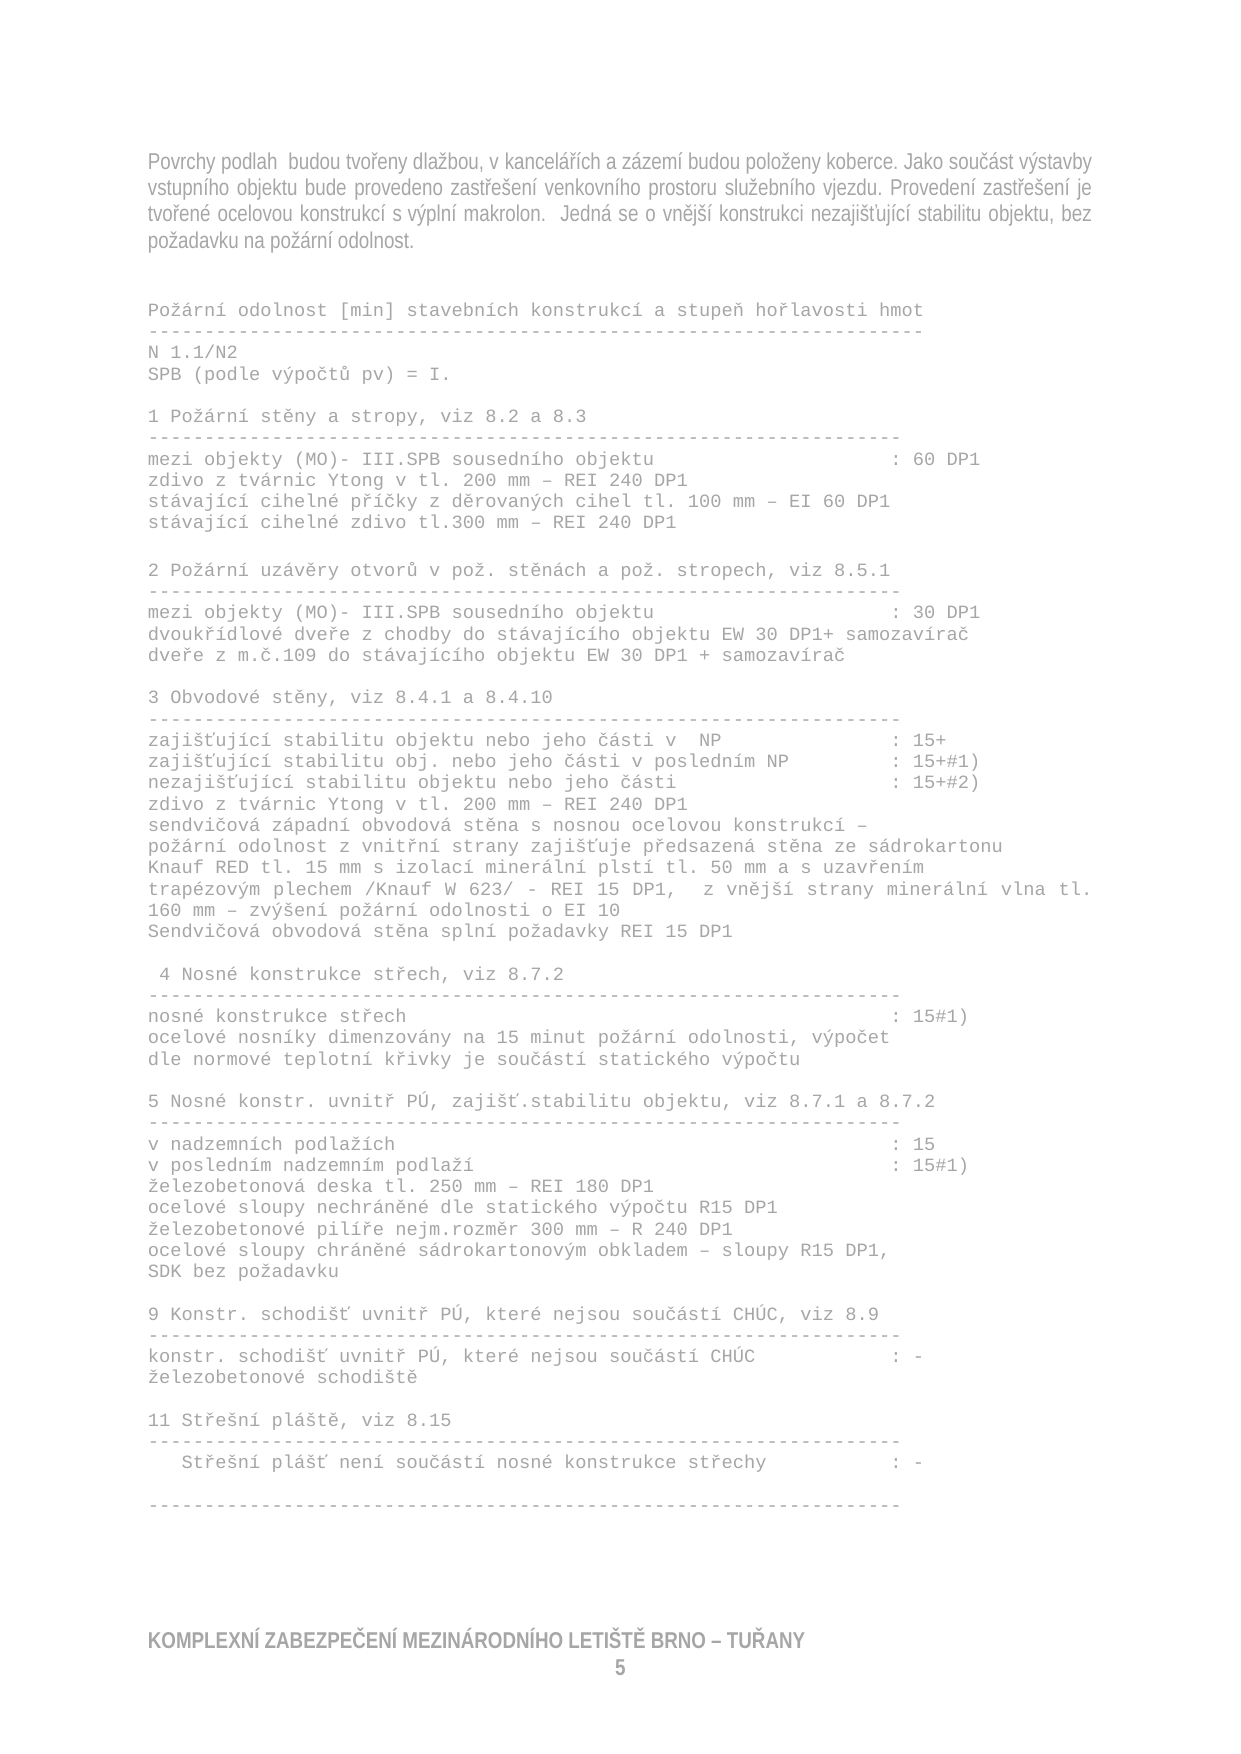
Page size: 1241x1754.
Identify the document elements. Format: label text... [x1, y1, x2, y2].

text nezajišťující stabilitu objektu nebo jeho části : 15+#2) [148, 773, 1093, 794]
text N 1.1/N2 [148, 343, 1093, 364]
text dle normové teplotní křivky je součástí statického výpočtu [148, 1049, 1093, 1071]
text ------------------------------------------------------------------- [148, 582, 1093, 603]
text požární odolnost z vnitřní strany zajišťuje předsazená stěna ze sádrokartonu [148, 837, 1093, 858]
text dvoukřídlové dveře z chodby do stávajícího objektu EW 30 DP1+ samozavírač [148, 624, 1093, 646]
text ------------------------------------------------------------------- [148, 1496, 1093, 1517]
text ------------------------------------------------------------------- [148, 986, 1093, 1007]
text 3 Obvodové stěny, viz 8.4.1 a 8.4.10 [148, 688, 1093, 709]
text ------------------------------------------------------------------- [148, 428, 1093, 449]
text ------------------------------------------------------------------- [148, 1432, 1093, 1453]
text 4 Nosné konstrukce střech, viz 8.7.2 [148, 964, 1093, 986]
text Povrchy podlah budou tvořeny dlažbou, v kancelářích a zázemí budou položeny koberce. Jako součást výstavby vstupního objektu bude provedeno zastřešení venkovního prostoru služebního vjezdu. Provedení zastřešení je tvořené ocelovou konstrukcí s výplní makrolon. Jedná se o vnější konstrukci nezajišťující stabilitu objektu, bez požadavku na požární odolnost. [148, 148, 1093, 253]
text zdivo z tvárnic Ytong v tl. – REI 240 DP1 [148, 794, 1093, 816]
text v posledním nadzemním podlaží : 15#1) [148, 1156, 1093, 1177]
text zdivo z tvárnic Ytong v tl. – REI 240 DP1 [148, 471, 1093, 492]
text zajišťující stabilitu objektu nebo jeho části v NP : 15+ [148, 731, 1093, 752]
text Požární odolnost [min] stavebních konstrukcí a stupeň hořlavosti hmot [148, 301, 1093, 322]
text ocelové sloupy nechráněné dle statického výpočtu R15 DP1 [148, 1198, 1093, 1219]
text stávající cihelné příčky z děrovaných cihel tl. – EI 60 DP1 [148, 492, 1093, 513]
text --------------------------------------------------------------------- [148, 322, 1093, 343]
text dveře z m.č.109 do stávajícího objektu EW 30 DP1 + samozavírač [148, 646, 1093, 667]
text Střešní plášť není součástí nosné konstrukce střechy : - [148, 1453, 1093, 1474]
text Sendvičová obvodová stěna splní požadavky REI 15 DP1 [148, 922, 1093, 943]
text železobetonová deska tl. – REI 180 DP1 [148, 1177, 1093, 1198]
text 1 Požární stěny a stropy, viz 8.3 [148, 407, 1093, 428]
text nosné konstrukce střech : 15#1) [148, 1007, 1093, 1028]
text ------------------------------------------------------------------- [148, 709, 1093, 731]
text mezi objekty (MO)- III.SPB sousedního objektu : 60 DP1 [148, 449, 1093, 471]
text železobetonové pilíře nejm.rozměr – R 240 DP1 [148, 1219, 1093, 1241]
text ocelové nosníky dimenzovány na 15 minut požární odolnosti, výpočet [148, 1028, 1093, 1049]
text SDK bez požadavku [148, 1262, 1093, 1283]
text ocelové sloupy chráněné sádrokartonovým obkladem – sloupy R15 DP1, [148, 1241, 1093, 1262]
text stávající cihelné zdivo tl.300 mm – REI 240 DP1 [148, 513, 1093, 534]
text 5 Nosné konstr. uvnitř PÚ, zajišť.stabilitu objektu, viz 8.7.1 a 8.7.2 [148, 1092, 1093, 1113]
text ------------------------------------------------------------------- [148, 1113, 1093, 1134]
text 9 Konstr. schodišť uvnitř PÚ, které nejsou součástí CHÚC, viz 8.9 [148, 1304, 1093, 1326]
text v nadzemních podlažích : 15 [148, 1134, 1093, 1156]
text Knauf RED tl. s izolací minerální plstí tl. a s uzavřením [148, 858, 1093, 879]
text ------------------------------------------------------------------- [148, 1326, 1093, 1347]
text mezi objekty (MO)- III.SPB sousedního objektu : 30 DP1 [148, 603, 1093, 624]
text SPB (podle výpočtů pv) = I. [148, 364, 1093, 386]
text 11 Střešní pláště, viz 8.15 [148, 1411, 1093, 1432]
text železobetonové schodiště [148, 1368, 1093, 1389]
text konstr. schodišť uvnitř PÚ, které nejsou součástí CHÚC : - [148, 1347, 1093, 1368]
text sendvičová západní obvodová stěna s nosnou ocelovou konstrukcí – [148, 816, 1093, 837]
text trapézovým plechem /Knauf W 623/ - REI 15 DP1, z vnější strany minerální vlna tl. – zvýšení požární odolnosti o EI 10 [148, 879, 1093, 922]
text zajišťující stabilitu obj. nebo jeho části v posledním NP : 15+#1) [148, 752, 1093, 773]
text 2 Požární uzávěry otvorů v pož. stěnách a pož. stropech, viz 8.5.1 [148, 561, 1093, 582]
